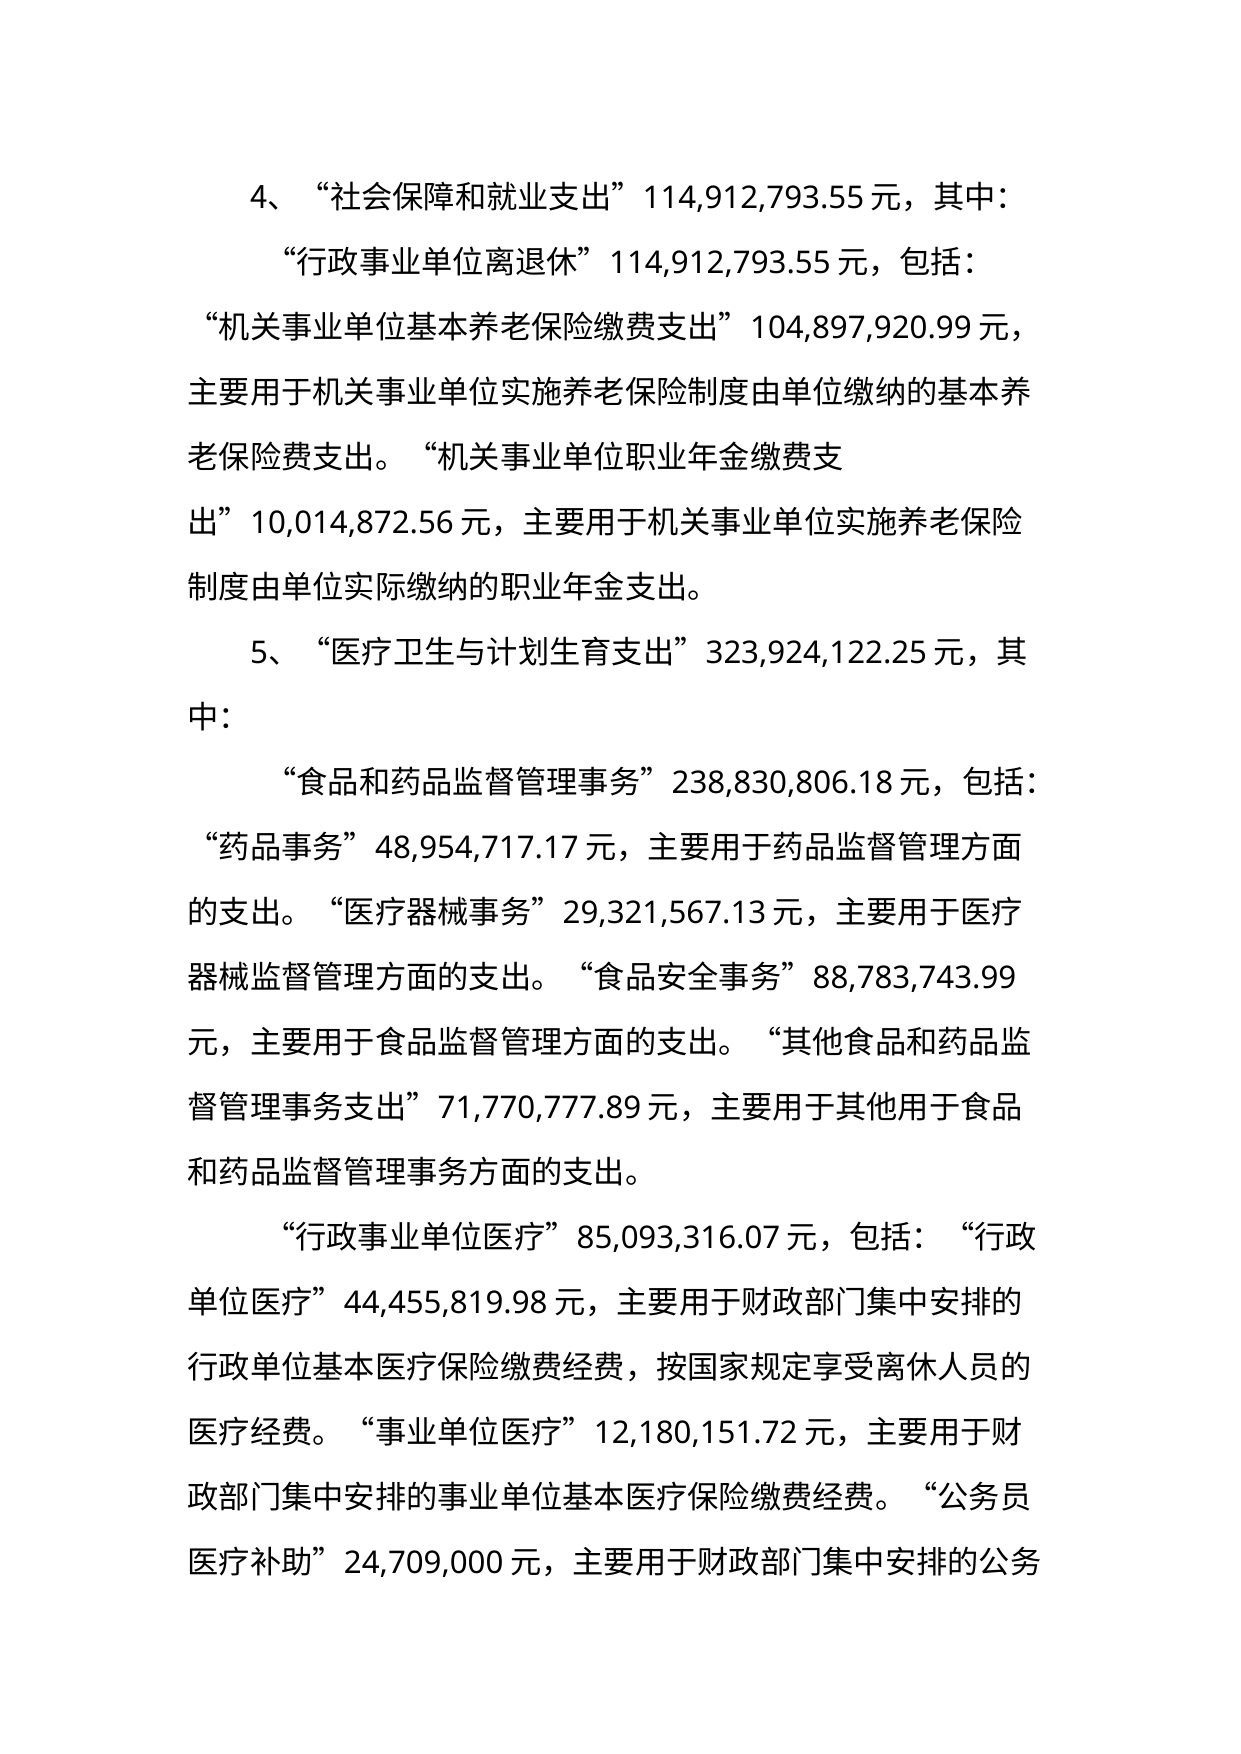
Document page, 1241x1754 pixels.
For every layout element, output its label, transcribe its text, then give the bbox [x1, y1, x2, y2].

text 4、“社会保障和就业支出”114,912,793.55元，其中： [187, 162, 1053, 227]
text “行政事业单位离退休”114,912,793.55元，包括：“机关事业单位基本养老保险缴费支出”104,897,920.99元，主要用于机关事业单位实施养老保险制度由单位缴纳的基本养老保险费支出。“机关事业单位职业年金缴费支出”10,014,872.56元，主要用于机关事业单位实施养老保险制度由单位实际缴纳的职业年金支出。 [187, 227, 1053, 617]
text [187, 1202, 1053, 1592]
text “食品和药品监督管理事务”238,830,806.18元，包括：“药品事务”48,954,717.17元，主要用于药品监督管理方面的支出。“医疗器械事务”29,321,567.13元，主要用于医疗器械监督管理方面的支出。“食品安全事务”88,783,743.99元，主要用于食品监督管理方面的支出。“其他食品和药品监督管理事务支出”71,770,777.89元，主要用于其他用于食品和药品监督管理事务方面的支出。 [187, 747, 1053, 1202]
text 5、“医疗卫生与计划生育支出”323,924,122.25元，其中： [187, 617, 1053, 747]
